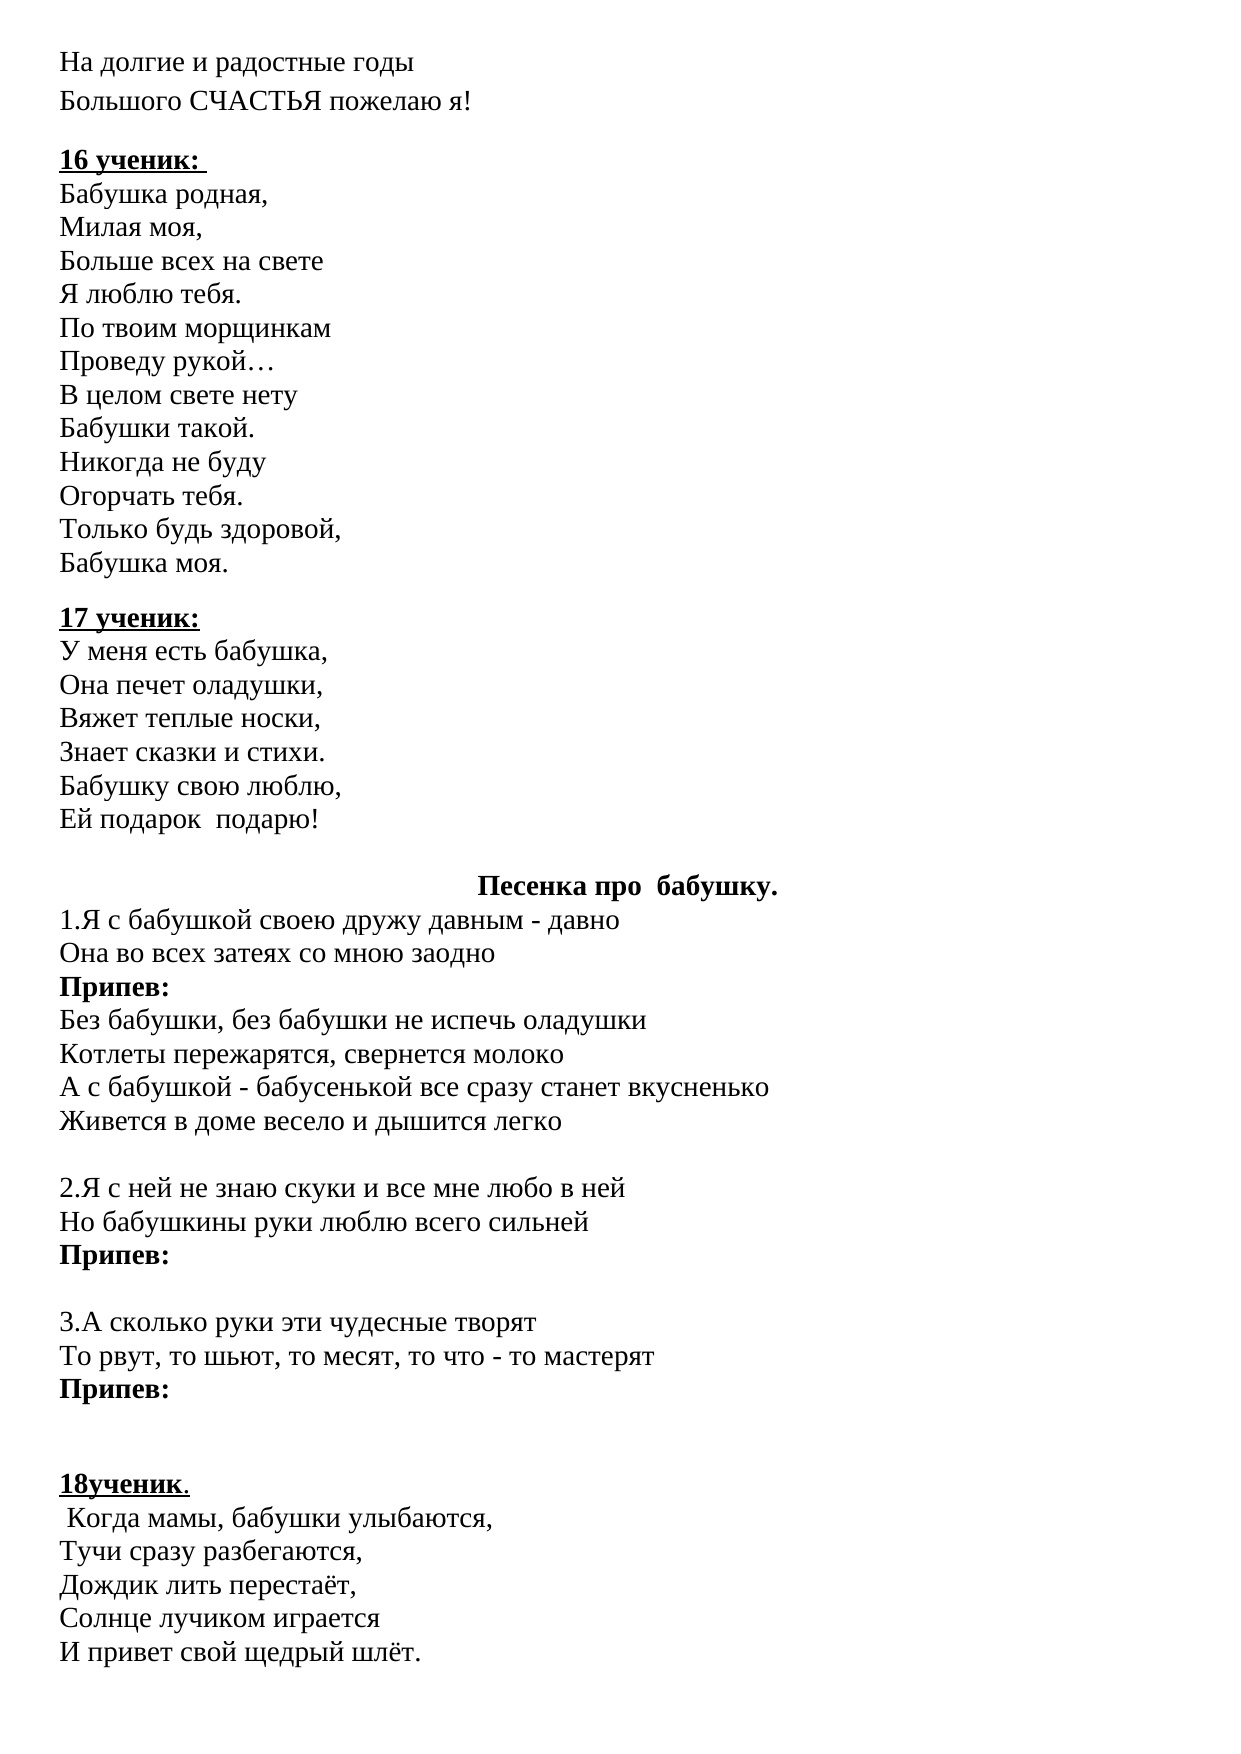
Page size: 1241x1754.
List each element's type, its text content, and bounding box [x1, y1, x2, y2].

text 18ученик. [59, 1466, 1196, 1500]
text Тучи сразу разбегаются, [59, 1533, 1196, 1567]
text И привет свой щедрый шлёт. [59, 1634, 1196, 1668]
text 1.Я с бабушкой своею дружу давным - давно Она во всех затеях со мною заодно Припев: Без бабушки, без бабушки не испечь оладушки Котлеты пережарятся, свернется молоко А с бабушкой - бабусенькой все сразу станет вкусненько Живется в доме весело и дышится легко [59, 902, 1196, 1137]
text 2.Я с ней не знаю скуки и все мне любо в ней Но бабушкины руки люблю всего сильней Припев: [59, 1137, 1196, 1271]
text Когда мамы, бабушки улыбаются, [59, 1500, 1196, 1533]
text Дождик лить перестаёт, [59, 1567, 1196, 1601]
text Солнце лучиком играется [59, 1601, 1196, 1634]
text У меня есть бабушка, Она печет оладушки, Вяжет теплые носки, Знает сказки и стихи. Бабушку свою люблю, Ей подарок подарю! [59, 633, 1196, 835]
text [59, 44, 1196, 116]
text Бабушка родная, Милая моя, Больше всех на свете Я люблю тебя. По твоим морщинкам Проведу рукой… В целом свете нету Бабушки такой. Никогда не буду Огорчать тебя. Только будь здоровой, Бабушка моя. 17 ученик: [59, 176, 1196, 633]
text 16 ученик: [59, 142, 1196, 176]
text 3.А сколько руки эти чудесные творят То рвут, то шьют, то месят, то что - то мастерят Припев: [59, 1271, 1196, 1433]
text Песенка про бабушку. [59, 868, 1196, 902]
